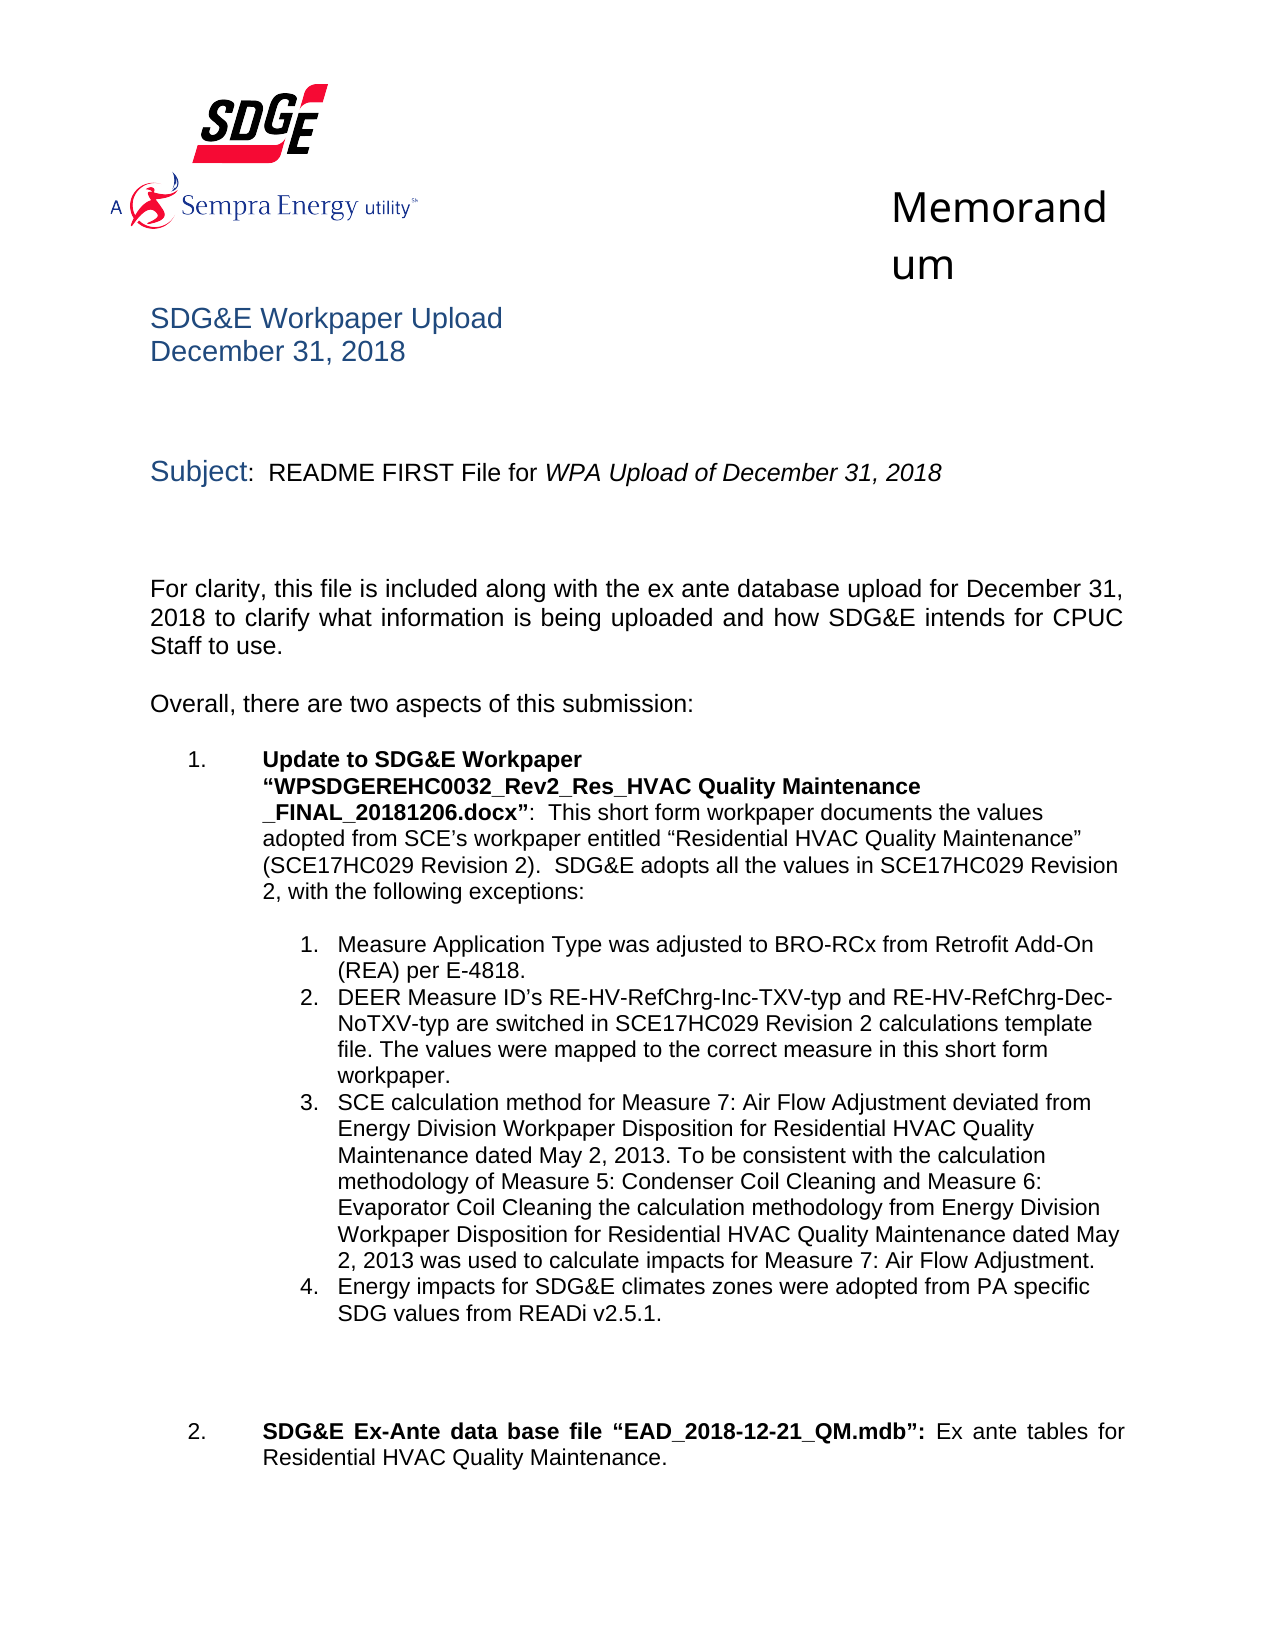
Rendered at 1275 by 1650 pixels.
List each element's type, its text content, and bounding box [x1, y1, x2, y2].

text SDG&E Workpaper Upload [150, 301, 1125, 334]
text Overall, there are two aspects of this submission: [150, 689, 1125, 717]
list Measure Application Type was adjusted to BRO-RCx from Retrofit Add-On (REA) per E-4818. [300, 931, 1125, 983]
list Update to SDG&E Workpaper [187, 746, 1125, 773]
text December 31, 2018 [150, 334, 1125, 368]
text For clarity, this file is included along with the ex ante database upload for December 31, 2018 to clarify what information is being uploaded and how SDG&E intends for CPUC Staff to use. [150, 574, 1125, 660]
list Energy impacts for SDG&E climates zones were adopted from PA specific SDG values from READi v2.5.1. [300, 1273, 1125, 1326]
list SDG&E Ex-Ante data base file “EAD_2018-12-21_QM.mdb”: Ex ante tables for Residential HVAC Quality Maintenance. [187, 1418, 1125, 1470]
picture [110, 84, 418, 229]
list SCE calculation method for Measure 7: Air Flow Adjustment deviated from Energy Division Workpaper Disposition for Residential HVAC Quality Maintenance dated May 2, 2013. To be consistent with the calculation methodology of Measure 5: Condenser Coil Cleaning and Measure 6: Evaporator Coil Cleaning the calculation methodology from Energy Division Workpaper Disposition for Residential HVAC Quality Maintenance dated May 2, 2013 was used to calculate impacts for Measure 7: Air Flow Adjustment. [300, 1089, 1125, 1273]
list “WPSDGEREHC0032_Rev2_Res_HVAC Quality Maintenance _FINAL_20181206.docx”: This short form workpaper documents the values adopted from SCE’s workpaper entitled “Residential HVAC Quality Maintenance” (SCE17HC029 Revision 2). SDG&E adopts all the values in SCE17HC029 Revision 2, with the following exceptions: [262, 773, 1125, 904]
list DEER Measure ID’s RE-HV-RefChrg-Inc-TXV-typ and RE-HV-RefChrg-Dec-NoTXV-typ are switched in SCE17HC029 Revision 2 calculations template file. The values were mapped to the correct measure in this short form workpaper. [300, 983, 1125, 1089]
text Subject: README FIRST File for WPA Upload of December 31, 2018 [150, 454, 1125, 487]
